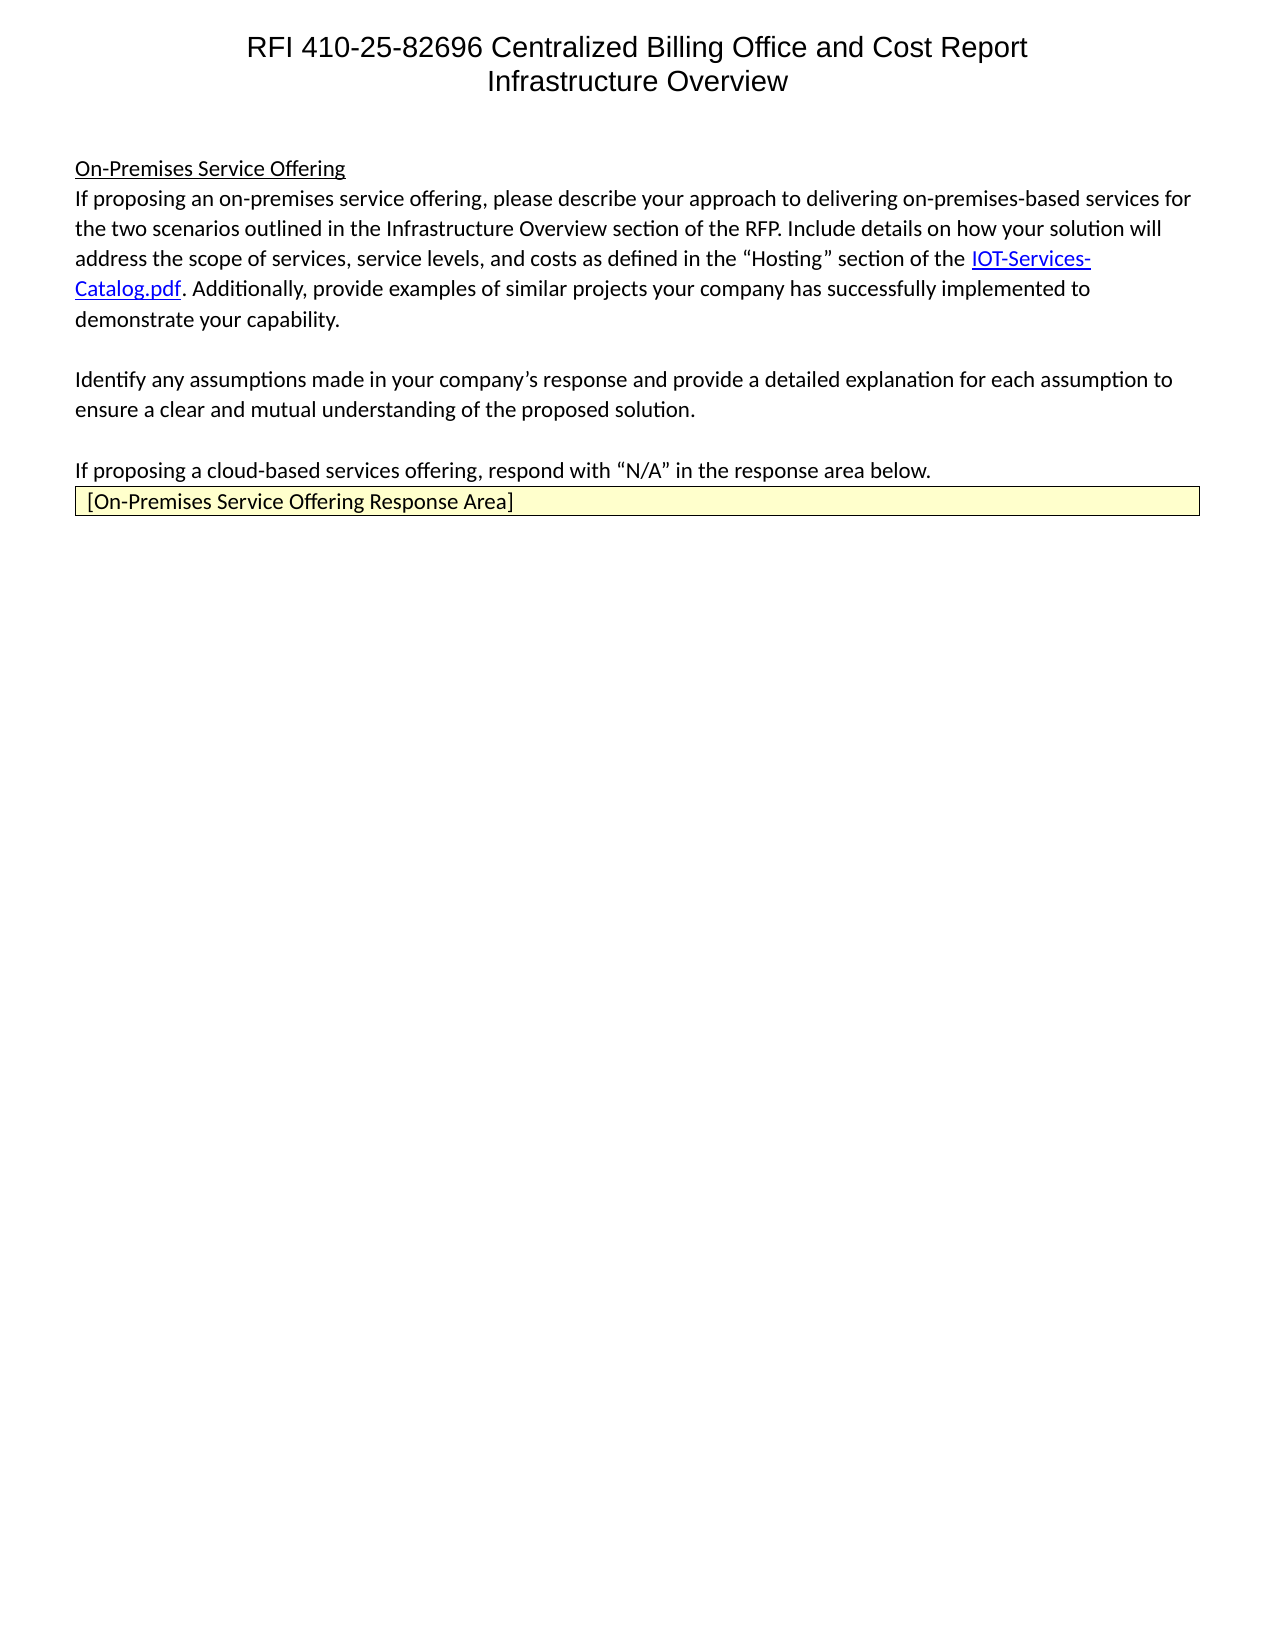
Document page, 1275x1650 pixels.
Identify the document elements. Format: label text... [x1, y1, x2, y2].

text If proposing a cloud-based services offering, respond with “N/A” in the response area below. [75, 456, 1200, 484]
text On-Premises Service Offering [75, 154, 1200, 182]
text If proposing an on-premises service offering, please describe your approach to delivering on-premises-based services for the two scenarios outlined in the Infrastructure Overview section of the RFP. Include details on how your solution will address the scope of services, service levels, and costs as defined in the “Hosting” section of the IOT-Services-Catalog.pdf. Additionally, provide examples of similar projects your company has successfully implemented to demonstrate your capability. [75, 184, 1200, 333]
table_header [On-Premises Service Offering Response Area] [76, 487, 1199, 515]
